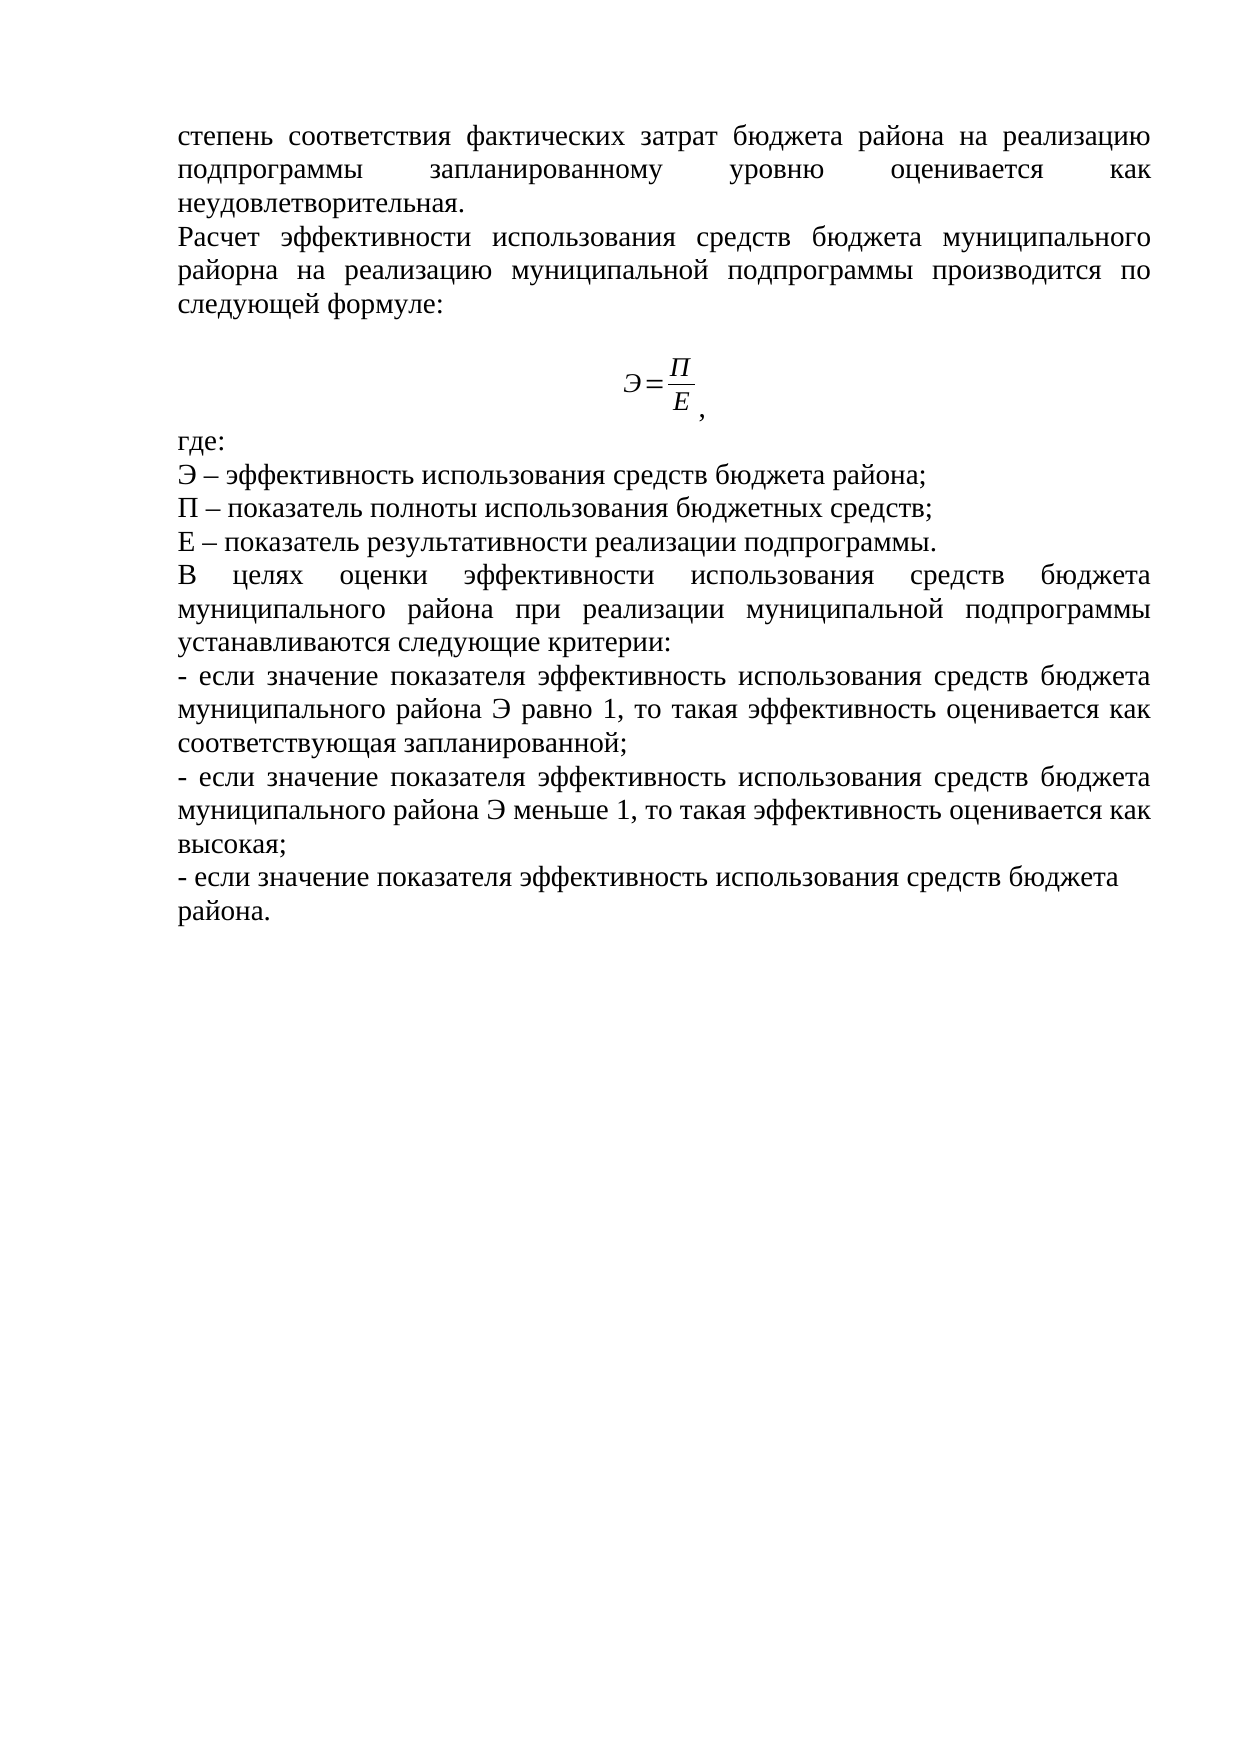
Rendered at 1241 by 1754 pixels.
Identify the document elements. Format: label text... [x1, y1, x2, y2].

text - если значение показателя эффективность использования средств бюджета района. [177, 859, 1152, 926]
text П – показатель полноты использования бюджетных средств; [177, 490, 1152, 524]
text Э – эффективность использования средств бюджета района; [177, 457, 1152, 490]
text - если значение показателя эффективность использования средств бюджета муниципального района Э равно 1, то такая эффективность оценивается как соответствующая запланированной; [177, 658, 1152, 759]
text - если значение показателя эффективность использования средств бюджета муниципального района Э меньше 1, то такая эффективность оценивается как высокая; [177, 759, 1152, 859]
text где: [177, 423, 1152, 457]
text E – показатель результативности реализации подпрограммы. [177, 524, 1152, 557]
text , [177, 353, 1152, 423]
text В целях оценки эффективности использования средств бюджета муниципального района при реализации муниципальной подпрограммы устанавливаются следующие критерии: [177, 557, 1152, 658]
text Расчет эффективности использования средств бюджета муниципального райорна на реализацию муниципальной подпрограммы производится по следующей формуле: [177, 219, 1152, 319]
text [177, 118, 1152, 219]
